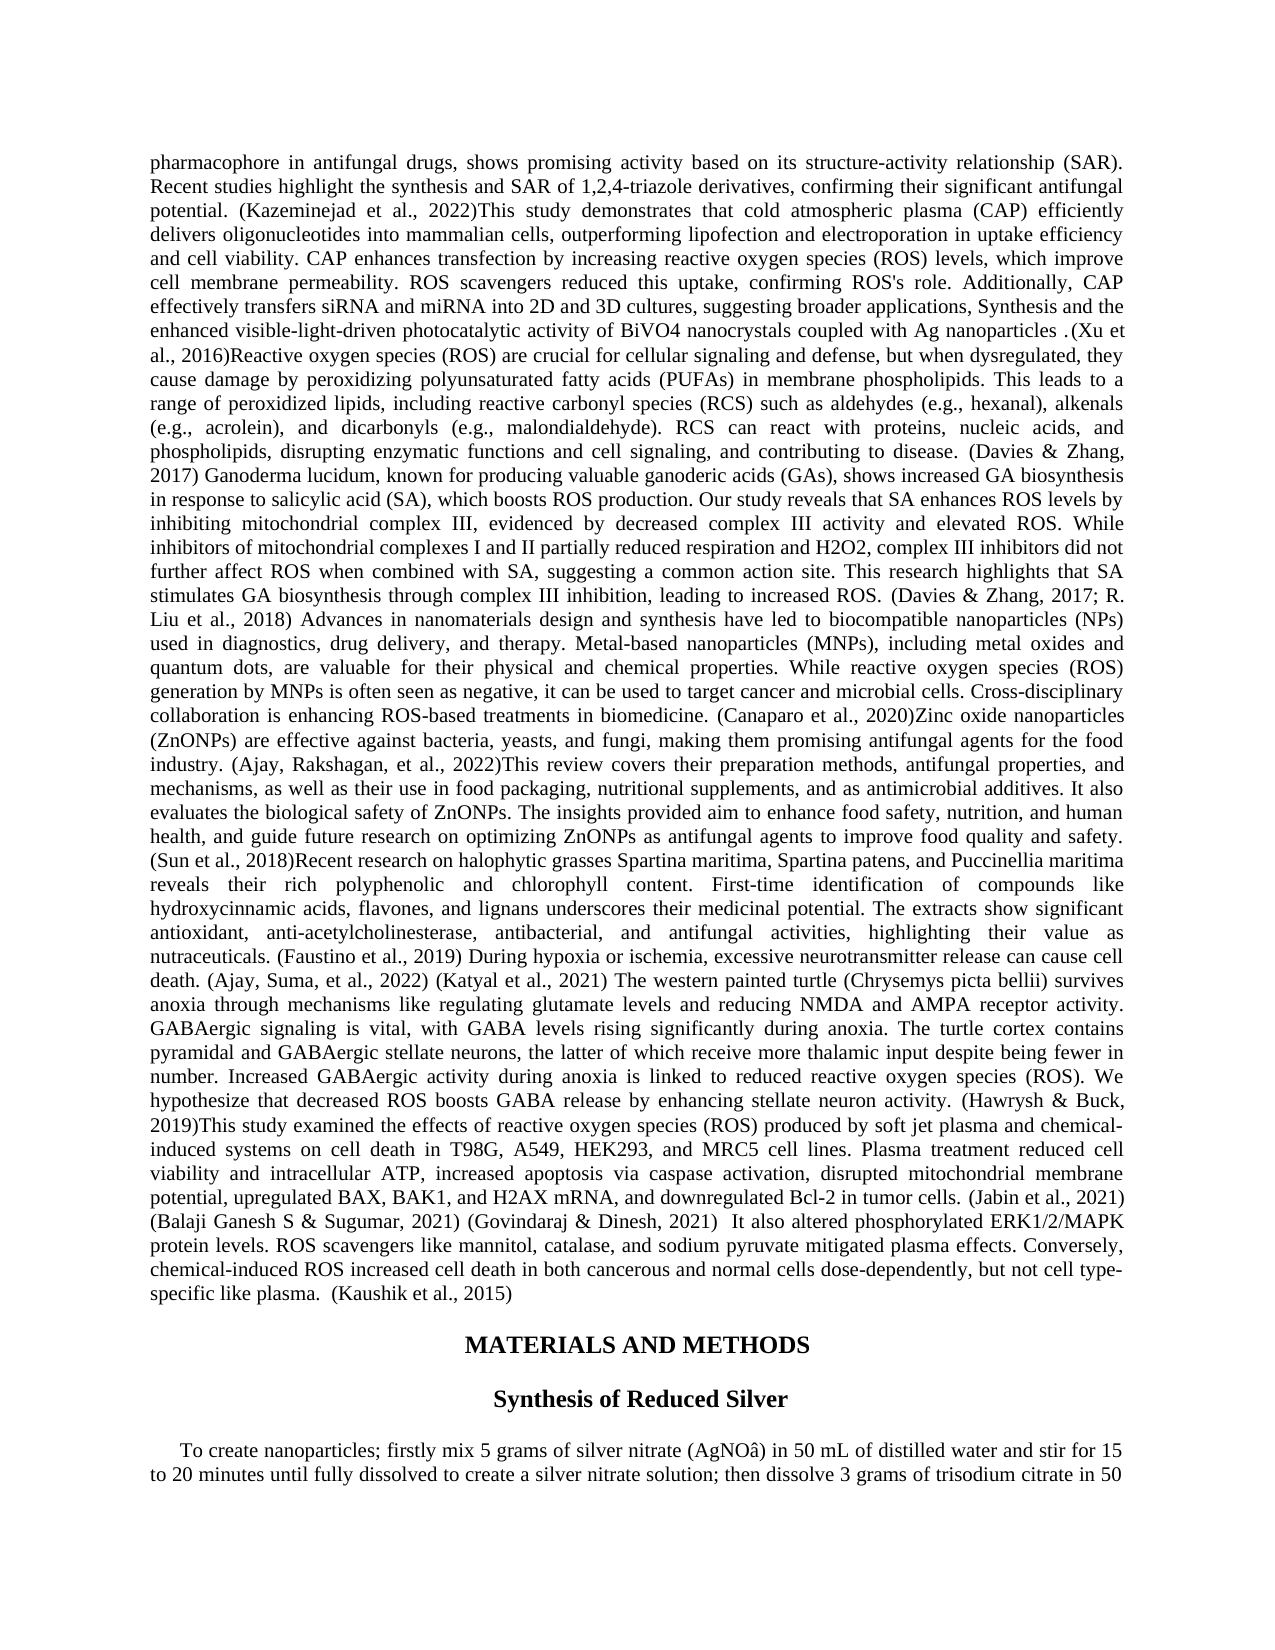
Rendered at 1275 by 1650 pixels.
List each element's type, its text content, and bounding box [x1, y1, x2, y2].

subtitle Synthesis of Reduced Silver [150, 1384, 1125, 1412]
subtitle MATERIALS AND METHODS [150, 1330, 1125, 1359]
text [150, 150, 1125, 1305]
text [150, 1437, 1125, 1486]
